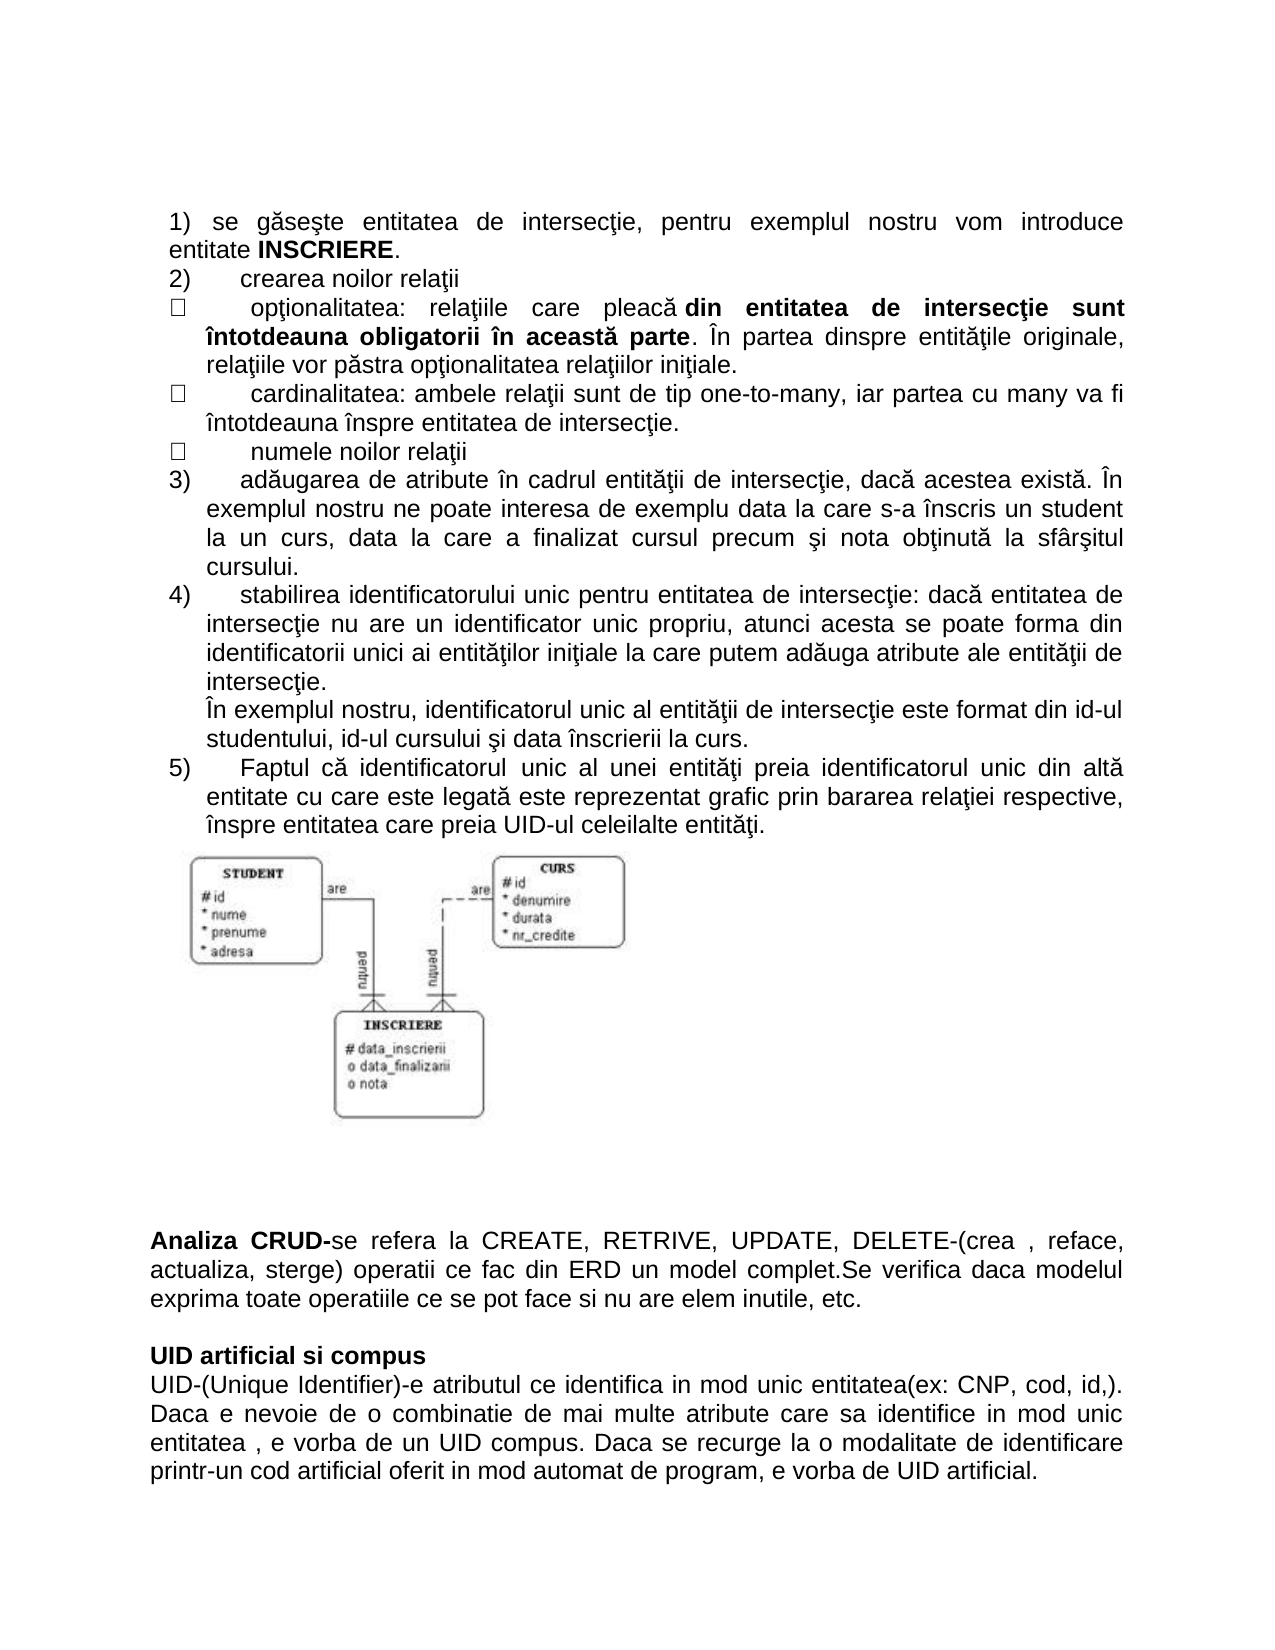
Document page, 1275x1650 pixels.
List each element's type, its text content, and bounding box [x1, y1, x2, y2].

text Analiza CRUD-se refera la CREATE, RETRIVE, UPDATE, DELETE-(crea , reface, actualiza, sterge) operatii ce fac din ERD un model complet.Se verifica daca modelul exprima toate operatiile ce se pot face si nu are elem inutile, etc. [150, 1226, 1125, 1313]
text 2) crearea noilor relaţii [169, 264, 1125, 293]
text În exemplul nostru, identificatorul unic al entităţii de intersecţie este format din id-ul studentului, id-ul cursului şi data înscrierii la curs. [206, 696, 1125, 753]
text  opţionalitatea: relaţiile care pleacă din entitatea de intersecţie sunt întotdeauna obligatorii în această parte. În partea dinspre entităţile originale, relaţiile vor păstra opţionalitatea relaţiilor iniţiale. [169, 293, 1125, 379]
text  cardinalitatea: ambele relaţii sunt de tip one-to-many, iar partea cu many va fi întotdeauna înspre entitatea de intersecţie. [169, 379, 1125, 437]
text  numele noilor relaţii [169, 437, 1125, 466]
text 4) stabilirea identificatorului unic pentru entitatea de intersecţie: dacă entitatea de intersecţie nu are un identificator unic propriu, atunci acesta se poate forma din identificatorii unici ai entităţilor iniţiale la care putem adăuga atribute ale entităţii de intersecţie. [169, 581, 1125, 696]
text 3) adăugarea de atribute în cadrul entităţii de intersecţie, dacă acestea există. În exemplul nostru ne poate interesa de exemplu data la care s-a înscris un student la un curs, data la care a finalizat cursul precum şi nota obţinută la sfârşitul cursului. [169, 466, 1125, 581]
picture [168, 839, 649, 1141]
text 1) se găseşte entitatea de intersecţie, pentru exemplul nostru vom introduce entitate INSCRIERE. [169, 207, 1125, 264]
text UID artificial si compus [150, 1341, 1125, 1370]
text 5) Faptul că identificatorul unic al unei entităţi preia identificatorul unic din altă entitate cu care este legată este reprezentat grafic prin bararea relaţiei respective, înspre entitatea care preia UID-ul celeilalte entităţi. [169, 753, 1125, 839]
text UID-(Unique Identifier)-e atributul ce identifica in mod unic entitatea(ex: CNP, cod, id,). Daca e nevoie de o combinatie de mai multe atribute care sa identifice in mod unic entitatea , e vorba de un UID compus. Daca se recurge la o modalitate de identificare printr-un cod artificial oferit in mod automat de program, e vorba de UID artificial. [150, 1370, 1125, 1485]
